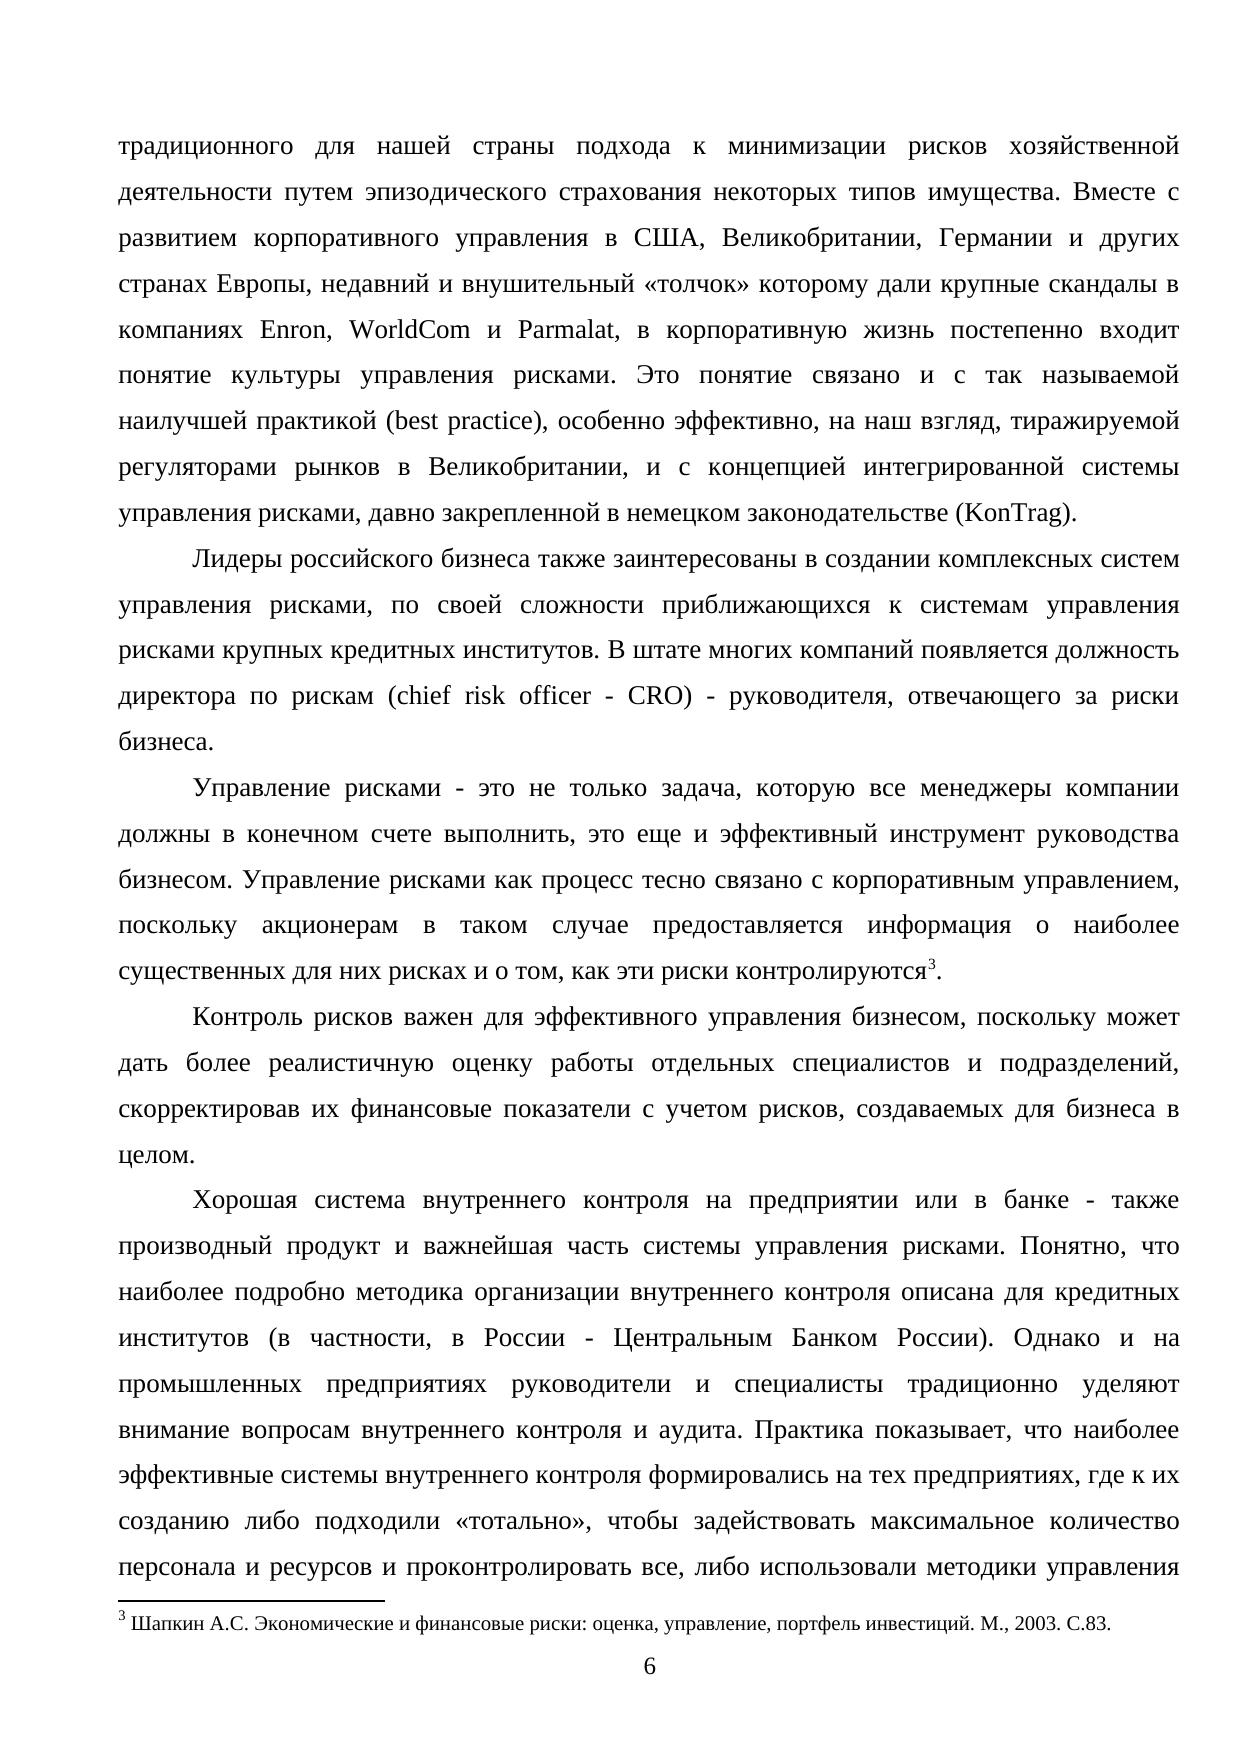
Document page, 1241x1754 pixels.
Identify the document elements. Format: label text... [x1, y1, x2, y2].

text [118, 1172, 1181, 1585]
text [118, 118, 1181, 531]
text Лидеры российского бизнеса также заинтересованы в создании комплексных систем управления рисками, по своей сложности приближающихся к системам управления рисками крупных кредитных институтов. В штате многих компаний появляется должность директора по рискам (chief risk officer - CRO) - руководителя, отвечающего за риски бизнеса. [118, 531, 1181, 760]
text Контроль рисков важен для эффективного управления бизнесом, поскольку может дать более реалистичную оценку работы отдельных специалистов и подразделений, скорректировав их финансовые показатели с учетом рисков, создаваемых для бизнеса в целом. [118, 989, 1181, 1172]
text Управление рисками - это не только задача, которую все менеджеры компании должны в конечном счете выполнить, это еще и эффективный инструмент руководства бизнесом. Управление рисками как процесс тесно связано с корпоративным управлением, поскольку акционерам в таком случае предоставляется информация о наиболее существенных для них рисках и о том, как эти риски контролируются. [118, 760, 1181, 989]
